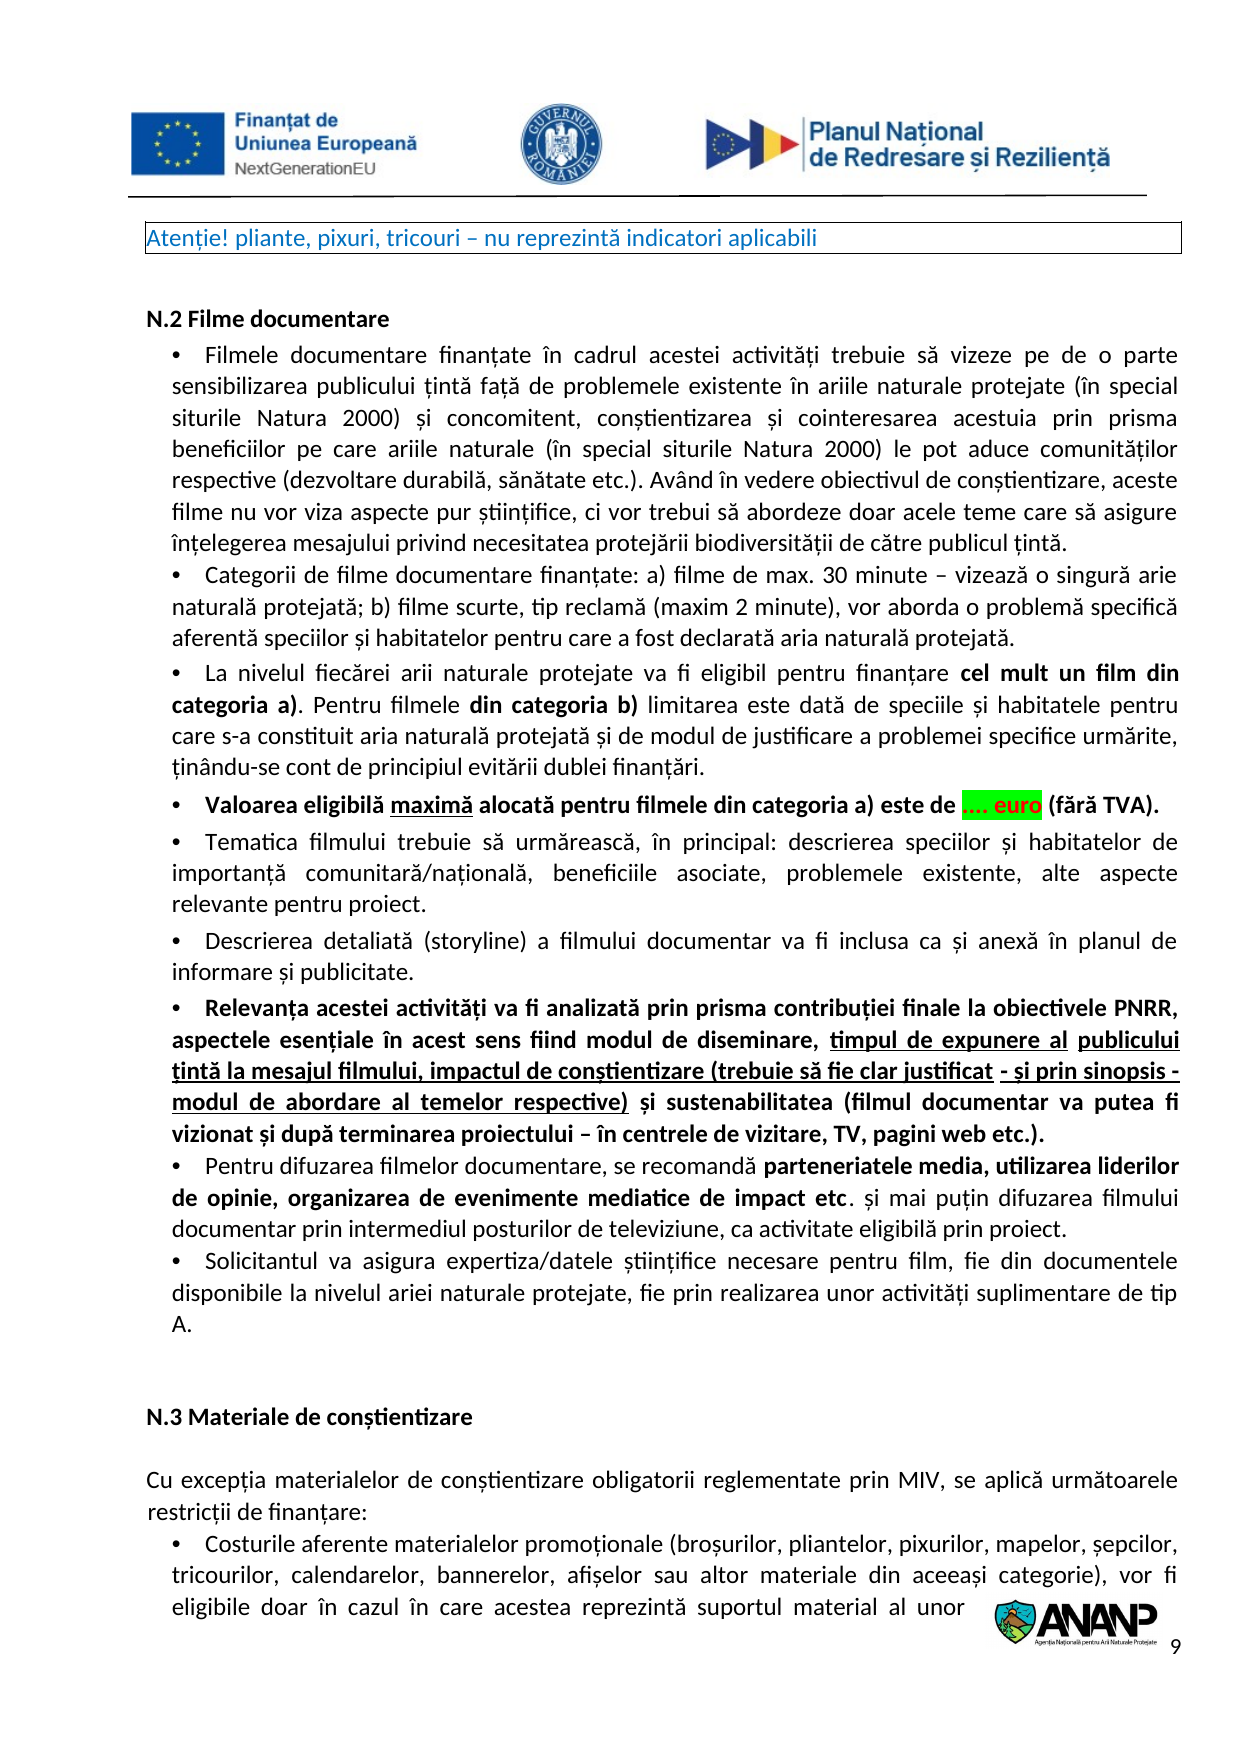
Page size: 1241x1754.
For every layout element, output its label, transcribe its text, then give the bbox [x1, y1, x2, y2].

text N.3 Materiale de conștientizare [146, 1401, 1179, 1432]
list Valoarea eligibilă maximă alocată pentru filmele din categoria a) este de .... euro (fără TVA). [172, 789, 1179, 820]
text N.2 Filme documentare [146, 303, 1179, 334]
list La nivelul fiecărei arii naturale protejate va fi eligibil pentru finanțare cel mult un film din categoria a). Pentru filmele din categoria b) limitarea este dată de speciile și habitatele pentru care s-a constituit aria naturală protejată și de modul de justificare a problemei specifice urmărite, ținându-se cont de principiul evitării dublei finanțări. [172, 657, 1179, 782]
picture [131, 103, 1110, 185]
list Tematica filmului trebuie să urmărească, în principal: descrierea speciilor și habitatelor de importanță comunitară/națională, beneficiile asociate, problemele existente, alte aspecte relevante pentru proiect. [172, 826, 1179, 919]
text Cu excepția materialelor de conștientizare obligatorii reglementate prin MIV, se aplică următoarele restricții de finanțare: [146, 1464, 1179, 1526]
list Categorii de filme documentare finanțate: a) filme de max. 30 minute – vizează o singură arie naturală protejată; b) filme scurte, tip reclamă (maxim 2 minute), vor aborda o problemă specifică aferentă speciilor și habitatelor pentru care a fost declarată aria naturală protejată. [172, 559, 1179, 653]
list Pentru difuzarea filmelor documentare, se recomandă parteneriatele media, utilizarea liderilor de opinie, organizarea de evenimente mediatice de impact etc. și mai puțin difuzarea filmului documentar prin intermediul posturilor de televiziune, ca activitate eligibilă prin proiect. [172, 1150, 1179, 1243]
list Relevanța acestei activități va fi analizată prin prisma contribuției finale la obiectivele PNRR, aspectele esențiale în acest sens fiind modul de diseminare, timpul de expunere al publicului țintă la mesajul filmului, impactul de conștientizare (trebuie să fie clar justificat - și prin sinopsis - modul de abordare al temelor respective) și sustenabilitatea (filmul documentar va putea fi vizionat și după terminarea proiectului – în centrele de vizitare, TV, pagini web etc.). [172, 992, 1179, 1148]
list Descrierea detaliată (storyline) a filmului documentar va fi inclusa ca și anexă în planul de informare și publicitate. [172, 925, 1179, 987]
picture [984, 1592, 1163, 1649]
list Solicitantul va asigura expertiza/datele științifice necesare pentru film, fie din documentele disponibile la nivelul ariei naturale protejate, fie prin realizarea unor activități suplimentare de tip A. [172, 1246, 1179, 1339]
list Filmele documentare finanțate în cadrul acestei activități trebuie să vizeze pe de o parte sensibilizarea publicului țintă față de problemele existente în ariile naturale protejate (în special siturile Natura 2000) și concomitent, conștientizarea și cointeresarea acestuia prin prisma beneficiilor pe care ariile naturale (în special siturile Natura 2000) le pot aduce comunităților respective (dezvoltare durabilă, sănătate etc.). Având în vedere obiectivul de conștientizare, aceste filme nu vor viza aspecte pur științifice, ci vor trebui să abordeze doar acele teme care să asigure înțelegerea mesajului privind necesitatea protejării biodiversității de către publicul țintă. [172, 339, 1179, 558]
text Atenție! pliante, pixuri, tricouri – nu reprezintă indicatori aplicabili [146, 223, 1181, 253]
